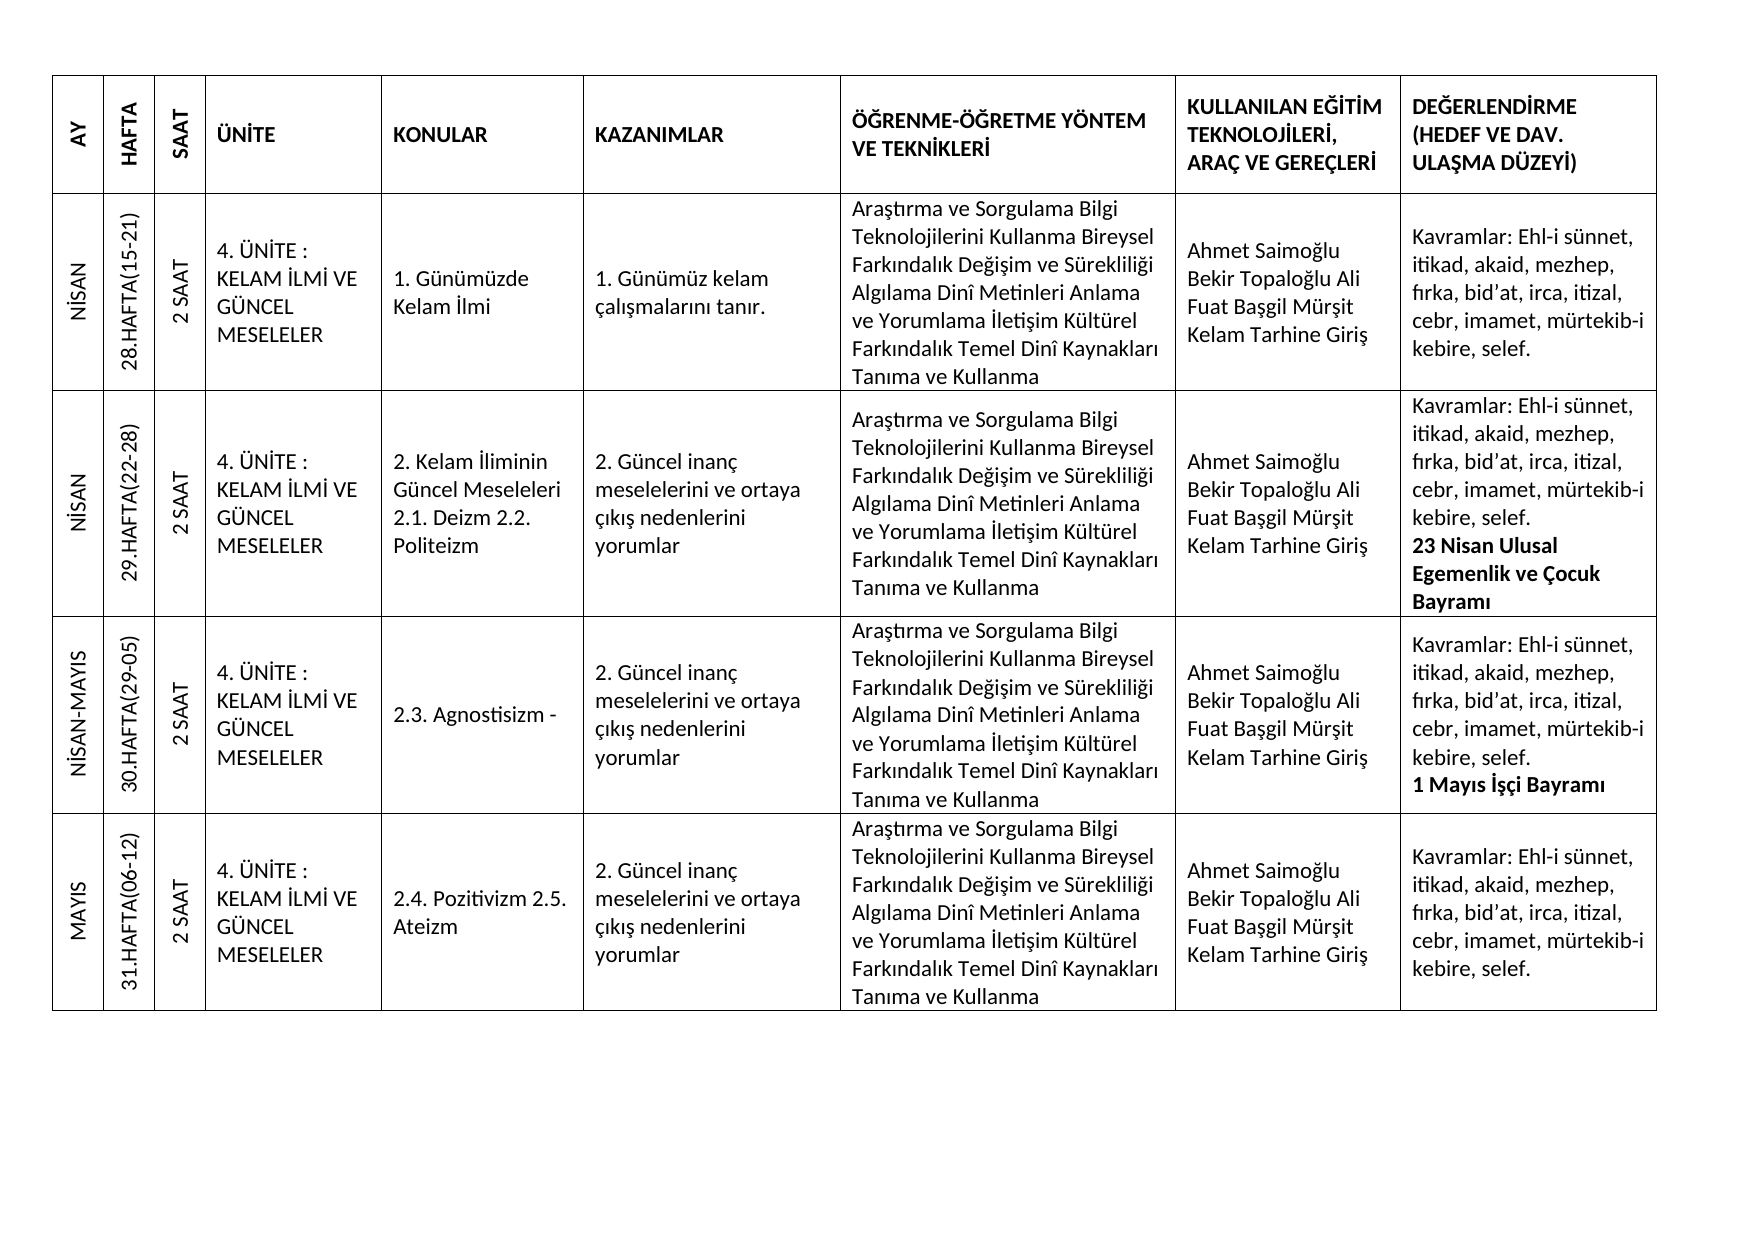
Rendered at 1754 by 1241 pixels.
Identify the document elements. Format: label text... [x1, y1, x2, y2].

table_cell NİSAN [53, 391, 103, 616]
table_cell NİSAN [53, 194, 103, 390]
table_cell 1. Günümüz kelam çalışmalarını tanır. [584, 194, 840, 390]
table_cell Kavramlar: Ehl-i sünnet, itikad, akaid, mezhep, fırka, bid’at, irca, itizal, cebr, imamet, mürtekib-i kebire, selef. 1 Mayıs İşçi Bayramı [1401, 617, 1656, 813]
table_cell 4. ÜNİTE : KELAM İLMİ VE GÜNCEL MESELELER [206, 391, 381, 616]
table_header KAZANIMLAR [584, 76, 840, 193]
table_cell 2.4. Pozitivizm 2.5. Ateizm [382, 814, 583, 1010]
table_cell 2. Güncel inanç meselelerini ve ortaya çıkış nedenlerini yorumlar [584, 617, 840, 813]
table_cell 2. Kelam İliminin Güncel Meseleleri 2.1. Deizm 2.2. Politeizm [382, 391, 583, 616]
table_header ÜNİTE [206, 76, 381, 193]
table_cell 2 SAAT [155, 194, 205, 390]
table_cell 2 SAAT [155, 814, 205, 1010]
table_cell Ahmet Saimoğlu Bekir Topaloğlu Ali Fuat Başgil Mürşit Kelam Tarhine Giriş [1176, 814, 1400, 1010]
table_cell NİSAN-MAYIS [53, 617, 103, 813]
table_header KULLANILAN EĞİTİM TEKNOLOJİLERİ, ARAÇ VE GEREÇLERİ [1176, 76, 1400, 193]
table_header SAAT [155, 76, 205, 193]
table_header AY [53, 76, 103, 193]
table_cell 2. Güncel inanç meselelerini ve ortaya çıkış nedenlerini yorumlar [584, 814, 840, 1010]
table_cell Ahmet Saimoğlu Bekir Topaloğlu Ali Fuat Başgil Mürşit Kelam Tarhine Giriş [1176, 194, 1400, 390]
table_cell 4. ÜNİTE : KELAM İLMİ VE GÜNCEL MESELELER [206, 814, 381, 1010]
table_cell 1. Günümüzde Kelam İlmi [382, 194, 583, 390]
table_cell 28.HAFTA(15-21) [104, 194, 154, 390]
table_header ÖĞRENME-ÖĞRETME YÖNTEM VE TEKNİKLERİ [841, 76, 1175, 193]
table_cell 2 SAAT [155, 617, 205, 813]
table_cell Kavramlar: Ehl-i sünnet, itikad, akaid, mezhep, fırka, bid’at, irca, itizal, cebr, imamet, mürtekib-i kebire, selef. [1401, 194, 1656, 390]
table_header DEĞERLENDİRME (HEDEF VE DAV. ULAŞMA DÜZEYİ) [1401, 76, 1656, 193]
table_cell 31.HAFTA(06-12) [104, 814, 154, 1010]
table_header HAFTA [104, 76, 154, 193]
table_cell Kavramlar: Ehl-i sünnet, itikad, akaid, mezhep, fırka, bid’at, irca, itizal, cebr, imamet, mürtekib-i kebire, selef. [1401, 814, 1656, 1010]
table_cell 2. Güncel inanç meselelerini ve ortaya çıkış nedenlerini yorumlar [584, 391, 840, 616]
table_header KONULAR [382, 76, 583, 193]
table_cell Kavramlar: Ehl-i sünnet, itikad, akaid, mezhep, fırka, bid’at, irca, itizal, cebr, imamet, mürtekib-i kebire, selef. 23 Nisan Ulusal Egemenlik ve Çocuk Bayramı [1401, 391, 1656, 616]
table_cell MAYIS [53, 814, 103, 1010]
table_cell 4. ÜNİTE : KELAM İLMİ VE GÜNCEL MESELELER [206, 194, 381, 390]
table_cell 29.HAFTA(22-28) [104, 391, 154, 616]
table_cell Ahmet Saimoğlu Bekir Topaloğlu Ali Fuat Başgil Mürşit Kelam Tarhine Giriş [1176, 391, 1400, 616]
table_cell 30.HAFTA(29-05) [104, 617, 154, 813]
table_cell 4. ÜNİTE : KELAM İLMİ VE GÜNCEL MESELELER [206, 617, 381, 813]
table_cell 2 SAAT [155, 391, 205, 616]
table_cell 2.3. Agnostisizm - [382, 617, 583, 813]
table_cell Ahmet Saimoğlu Bekir Topaloğlu Ali Fuat Başgil Mürşit Kelam Tarhine Giriş [1176, 617, 1400, 813]
